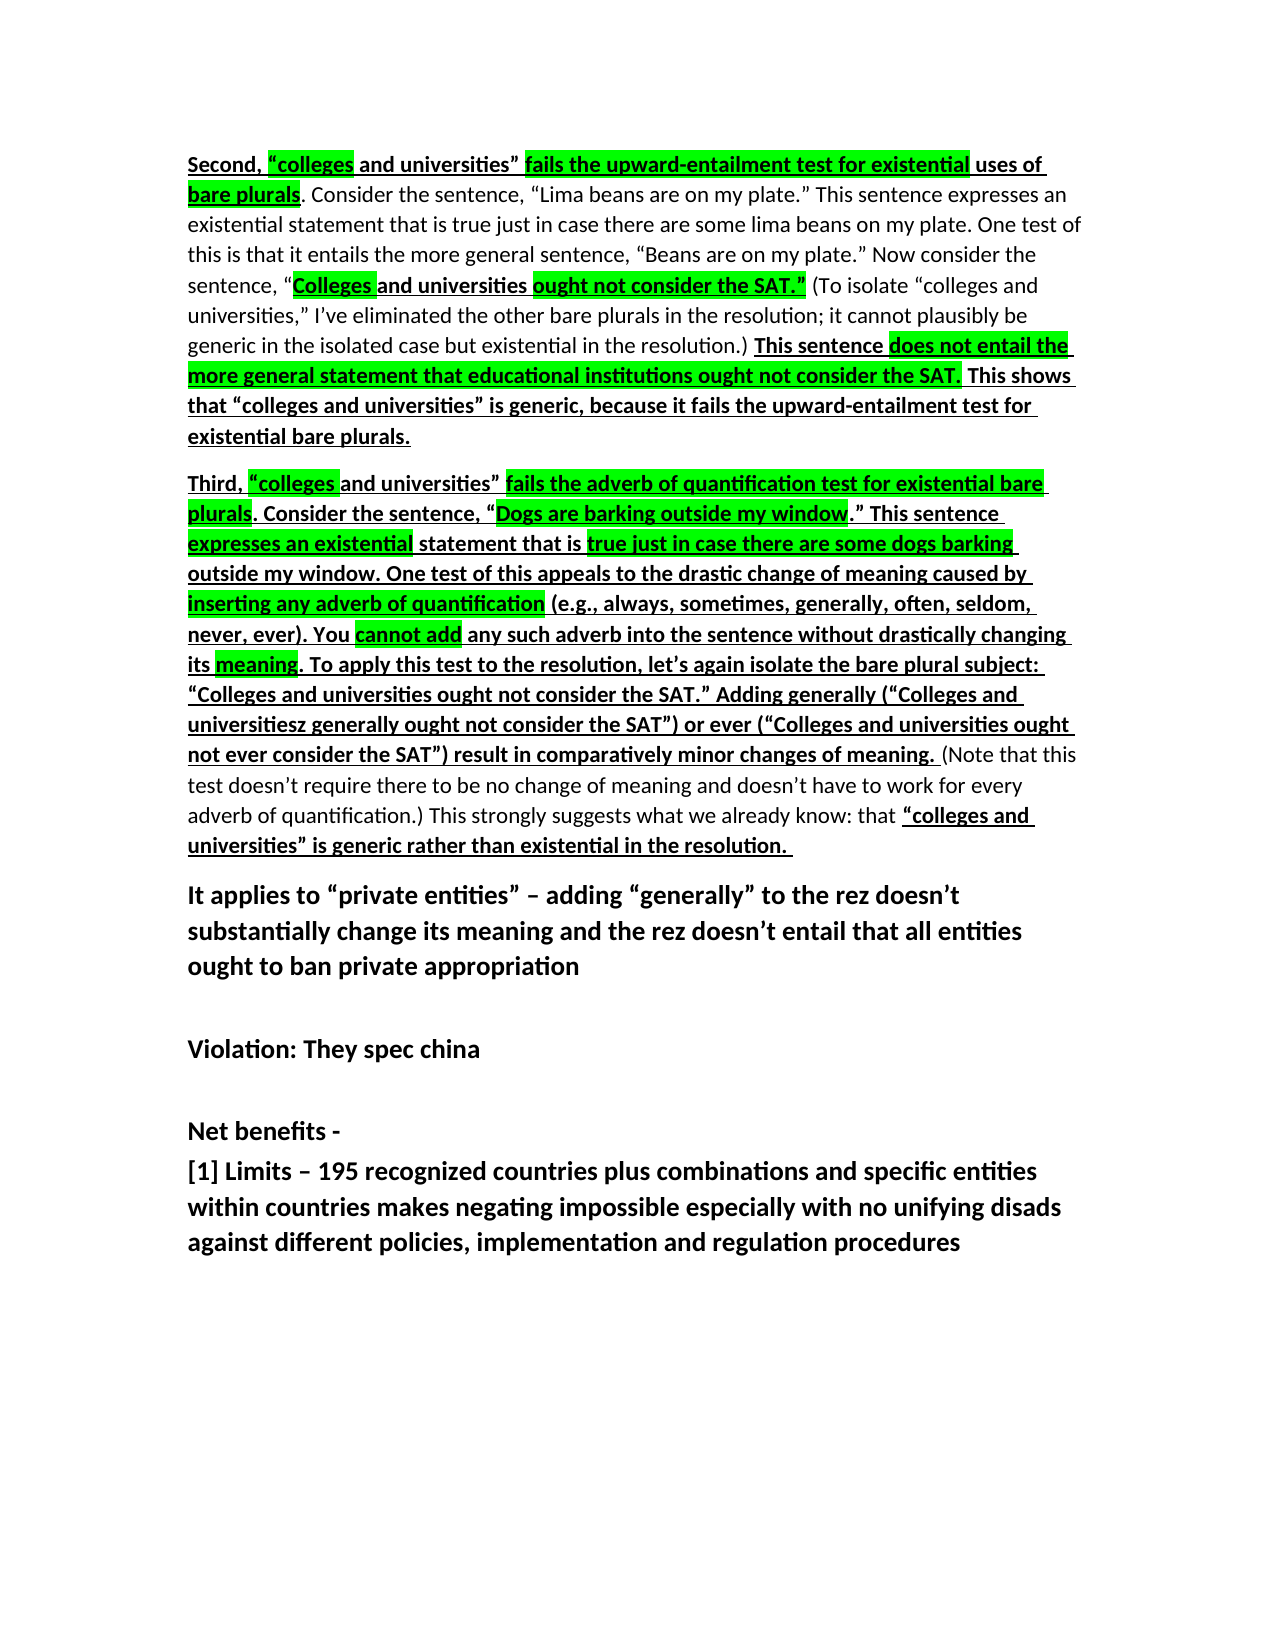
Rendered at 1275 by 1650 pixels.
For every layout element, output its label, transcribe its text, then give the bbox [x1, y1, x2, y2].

subtitle Violation: They spec china [187, 1032, 1087, 1065]
subtitle It applies to “private entities” – adding “generally” to the rez doesn’t substantially change its meaning and the rez doesn’t entail that all entities ought to ban private appropriation [187, 878, 1087, 982]
text Third, “colleges and universities” fails the adverb of quantification test for existential bare plurals. Consider the sentence, “Dogs are barking outside my window.” This sentence expresses an existential statement that is true just in case there are some dogs barking outside my window. One test of this appeals to the drastic change of meaning caused by inserting any adverb of quantification (e.g., always, sometimes, generally, often, seldom, never, ever). You cannot add any such adverb into the sentence without drastically changing its meaning. To apply this test to the resolution, let’s again isolate the bare plural subject: “Colleges and universities ought not consider the SAT.” Adding generally (“Colleges and universitiesz generally ought not consider the SAT”) or ever (“Colleges and universities ought not ever consider the SAT”) result in comparatively minor changes of meaning. (Note that this test doesn’t require there to be no change of meaning and doesn’t have to work for every adverb of quantification.) This strongly suggests what we already know: that “colleges and universities” is generic rather than existential in the resolution. [187, 469, 1087, 859]
subtitle [1] Limits – 195 recognized countries plus combinations and specific entities within countries makes negating impossible especially with no unifying disads against different policies, implementation and regulation procedures [187, 1154, 1087, 1258]
subtitle Net benefits - [187, 1114, 1087, 1147]
text Second, “colleges and universities” fails the upward-entailment test for existential uses of bare plurals. Consider the sentence, “Lima beans are on my plate.” This sentence expresses an existential statement that is true just in case there are some lima beans on my plate. One test of this is that it entails the more general sentence, “Beans are on my plate.” Now consider the sentence, “Colleges and universities ought not consider the SAT.” (To isolate “colleges and universities,” I’ve eliminated the other bare plurals in the resolution; it cannot plausibly be generic in the isolated case but existential in the resolution.) This sentence does not entail the more general statement that educational institutions ought not consider the SAT. This shows that “colleges and universities” is generic, because it fails the upward-entailment test for existential bare plurals. [187, 150, 1087, 450]
